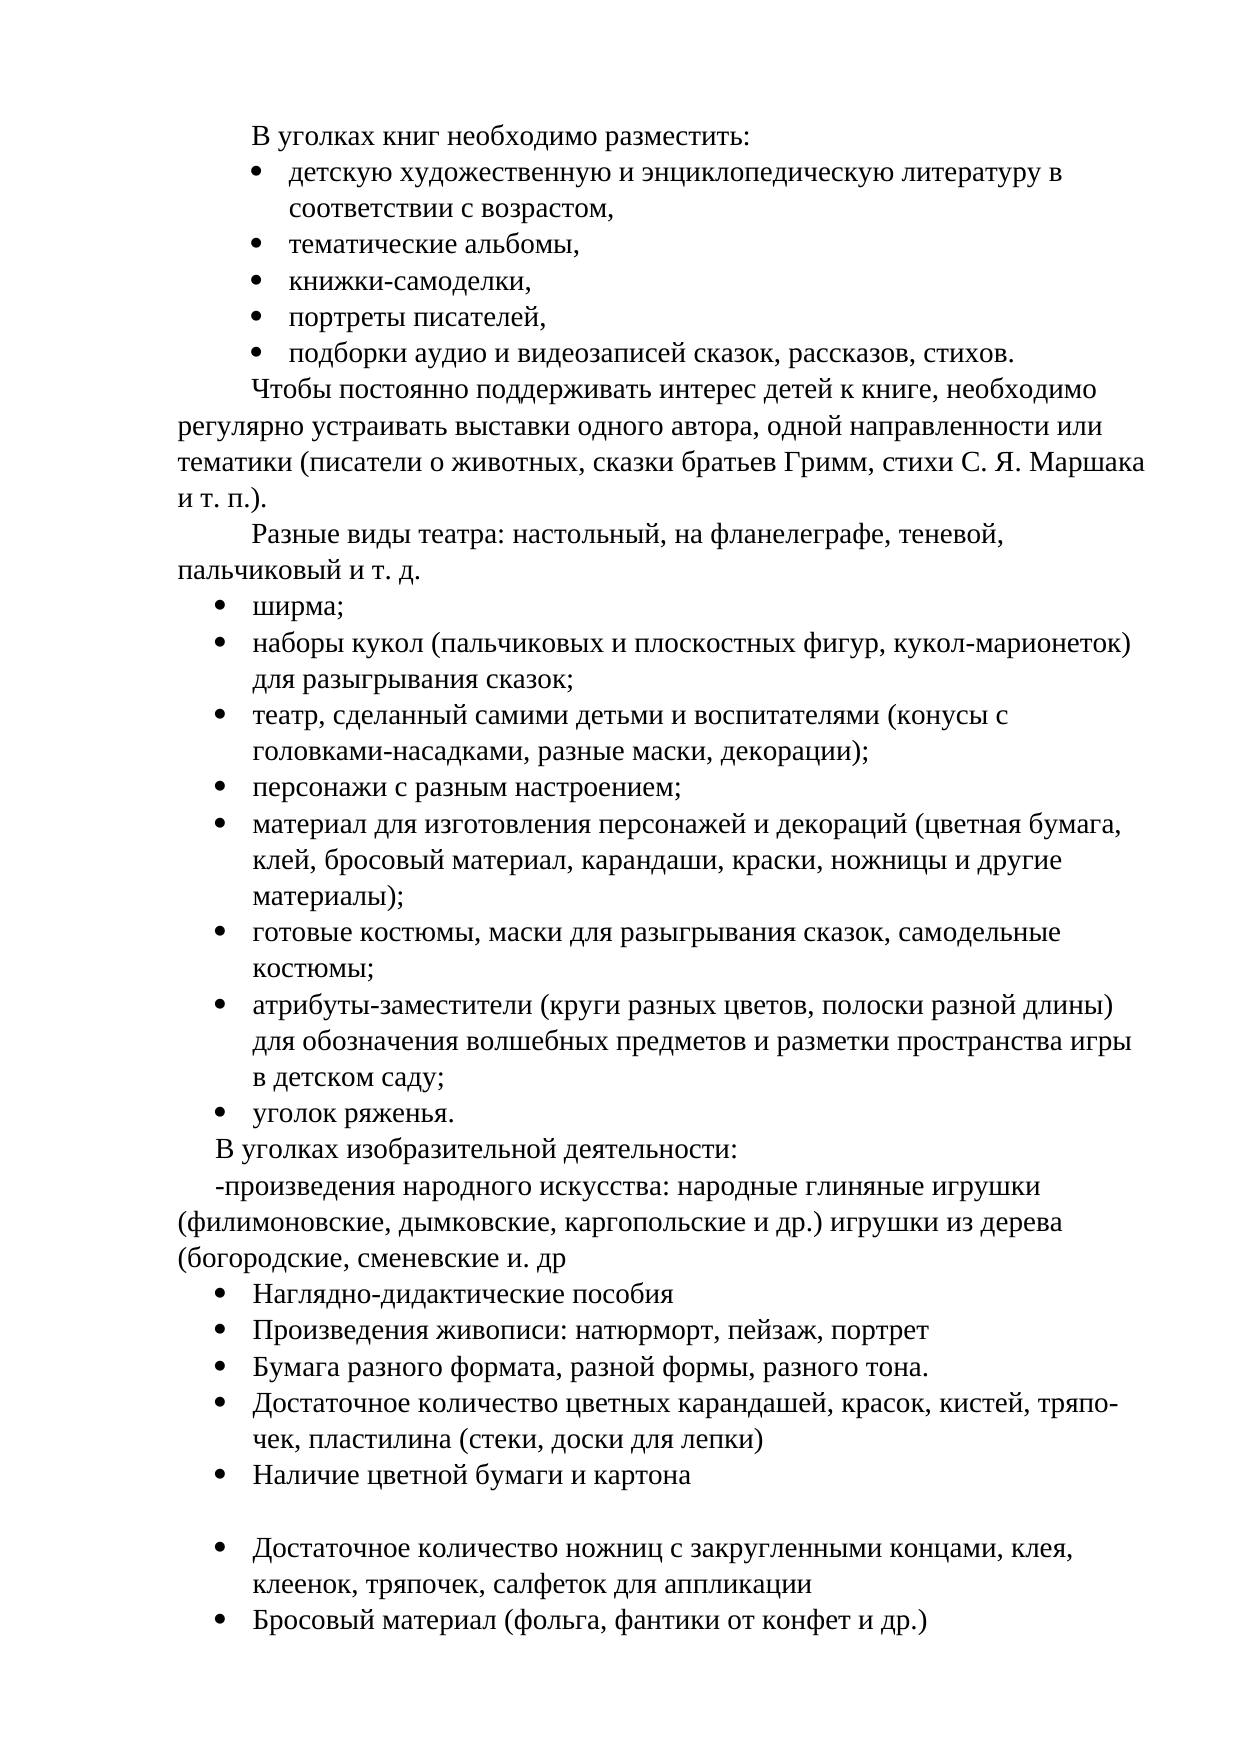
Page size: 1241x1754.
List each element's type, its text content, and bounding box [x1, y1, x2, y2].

list портреты писателей, [251, 299, 1152, 333]
list тематические альбомы, [251, 227, 1152, 260]
text В уголках изобразительной деятельности: [177, 1132, 1152, 1165]
list атрибуты-заместители (круги разных цветов, полоски разной длины) для обозначения волшебных предметов и разметки пространства игры в детском саду; [215, 987, 1152, 1093]
list книжки-самоделки, [251, 263, 1152, 297]
list Достаточное количество ножниц с закругленными концами, клея, клеенок, тряпочек, салфеток для аппликации [215, 1530, 1152, 1599]
list Бросовый материал (фольга, фантики от конфет и др.) [215, 1602, 1152, 1636]
list наборы кукол (пальчиковых и плоскостных фигур, кукол-марионеток) для разыгрывания сказок; [215, 625, 1152, 694]
list уголок ряженья. [215, 1095, 1152, 1129]
list Наглядно-дидактические пособия [215, 1276, 1152, 1310]
list ширма; [215, 588, 1152, 622]
list Произведения живописи: натюрморт, пейзаж, портрет [215, 1312, 1152, 1346]
text Чтобы постоянно поддерживать интерес детей к книге, необходимо регулярно устраивать выставки одного автора, одной направленности или тематики (писатели о животных, сказки братьев Гримм, стихи С. Я. Маршака и т. п.). [177, 372, 1152, 514]
text Разные виды театра: настольный, на фланелеграфе, теневой, пальчиковый и т. д. [177, 516, 1152, 586]
list Бумага разного формата, разной формы, разного тона. [215, 1349, 1152, 1382]
list театр, сделанный самими детьми и воспитателями (конусы с головками-насадками, разные маски, декорации); [215, 697, 1152, 767]
list подборки аудио и видеозаписей сказок, рассказов, стихов. [251, 335, 1152, 369]
list материал для изготовления персонажей и декораций (цветная бумага, клей, бросовый материал, карандаши, краски, ножницы и другие материалы); [215, 806, 1152, 912]
text -произведения народного искусства: народные глиняные игрушки (филимоновские, дымковские, каргопольские и др.) игрушки из дерева (богородские, сменевские и. др [177, 1168, 1152, 1273]
list Достаточное количество цветных карандашей, красок, кистей, тряпо-чек, пластилина (стеки, доски для лепки) [215, 1385, 1152, 1455]
list персонажи с разным настроением; [215, 769, 1152, 803]
list готовые костюмы, маски для разыгрывания сказок, самодельные костюмы; [215, 914, 1152, 984]
text В уголках книг необходимо разместить: [177, 118, 1152, 152]
list Наличие цветной бумаги и картона [215, 1457, 1152, 1491]
list детскую художественную и энциклопедическую литературу в соответствии с возрастом, [251, 154, 1152, 224]
